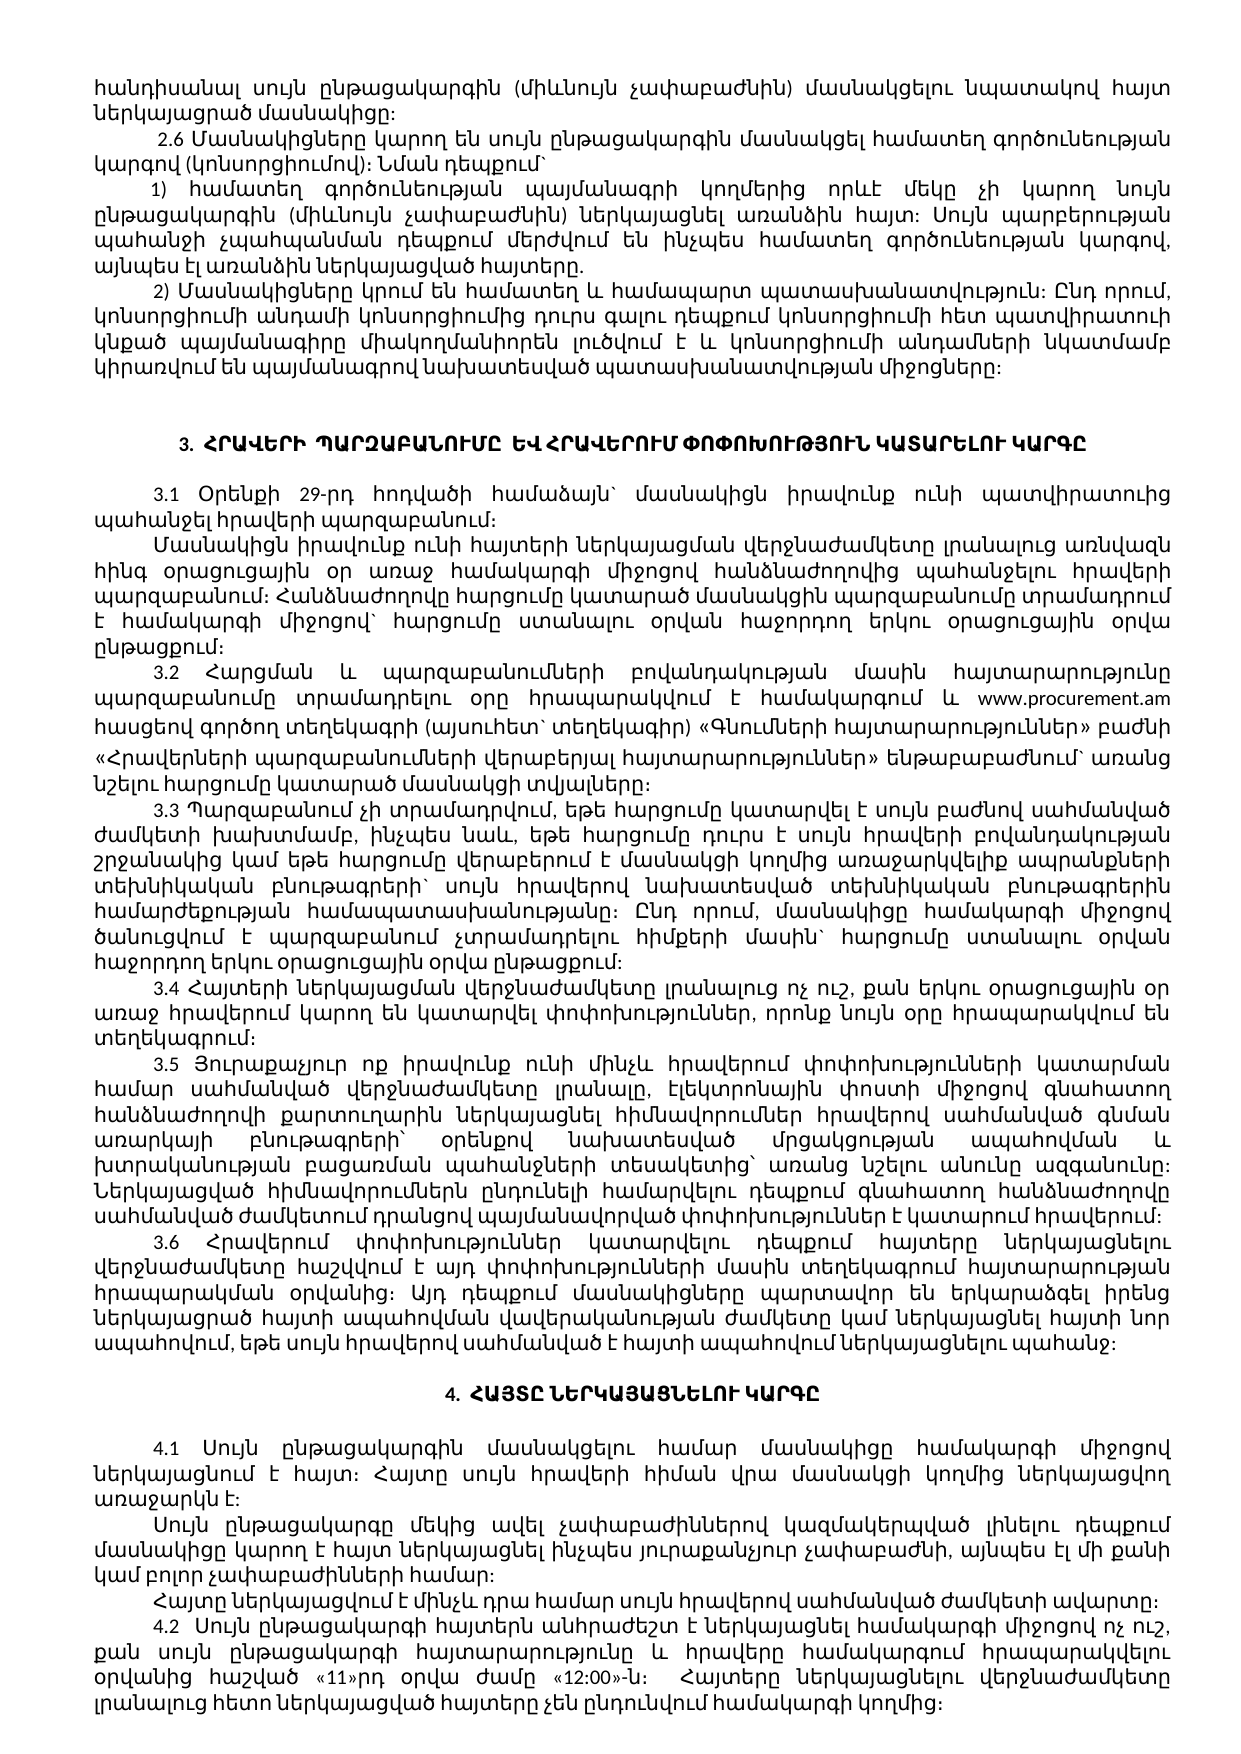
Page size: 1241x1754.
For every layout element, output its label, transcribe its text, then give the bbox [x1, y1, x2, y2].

text 3.6 Հրավերում փոփոխություններ կատարվելու դեպքում հայտերը ներկայացնելու վերջնաժամկետը հաշվվում է այդ փոփոխությունների մասին տեղեկագրում հայտարարության հրապարակման օրվանից։ Այդ դեպքում մասնակիցները պարտավոր են երկարաձգել իրենց ներկայացրած հայտի ապահովման վավերականության ժամկետը կամ ներկայացնել հայտի նոր ապահովում, եթե սույն հրավերով սահմանված է հայտի ապահովում ներկայացնելու պահանջ: [94, 1229, 1171, 1356]
text 2) Մասնակիցները կրում են համատեղ և համապարտ պատասխանատվություն: Ընդ որում, կոնսորցիումի անդամի կոնսորցիումից դուրս գալու դեպքում կոնսորցիումի հետ պատվիրատուի կնքած պայմանագիրը միակողմանիորեն լուծվում է և կոնսորցիումի անդամների նկատմամբ կիրառվում են պայմանագրով նախատեսված պատասխանատվության միջոցները: [94, 278, 1171, 380]
text 4. ՀԱՅՏԸ ՆԵՐԿԱՅԱՑՆԵԼՈՒ ԿԱՐԳԸ [94, 1381, 1171, 1407]
text 3.2 Հարցման և պարզաբանումների բովանդակության մասին հայտարարությունը պարզաբանումը տրամադրելու օրը հրապարակվում է համակարգում և www.procurement.am հասցեով գործող տեղեկագրի (այսուհետ` տեղեկագիր) «Գնումների հայտարարություններ» բաժնի «Հրավերների պարզաբանումների վերաբերյալ հայտարարություններ» ենթաբաբաժնում` առանց նշելու հարցումը կատարած մասնակցի տվյալները։ [94, 659, 1171, 797]
text 4.1 Սույն ընթացակարգին մասնակցելու համար մասնակիցը համակարգի միջոցով ներկայացնում է հայտ։ Հայտը սույն հրավերի հիման վրա մասնակցի կողմից ներկայացվող առաջարկն է: [94, 1436, 1171, 1512]
text 2.6 Մասնակիցները կարող են սույն ընթացակարգին մասնակցել համատեղ գործունեության կարգով (կոնսորցիումով)։ Նման դեպքում` [94, 126, 1171, 177]
text 1) համատեղ գործունեության պայմանագրի կողմերից որևէ մեկը չի կարող նույն ընթացակարգին (միևնույն չափաբաժնին) ներկայացնել առանձին հայտ: Սույն պարբերության պահանջի չպահպանման դեպքում մերժվում են ինչպես համատեղ գործունեության կարգով, այնպես էլ առանձին ներկայացված հայտերը. [94, 177, 1171, 278]
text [94, 75, 1171, 126]
text 3. ՀՐԱՎԵՐԻ ՊԱՐԶԱԲԱՆՈՒՄԸ ԵՎ ՀՐԱՎԵՐՈՒՄ ՓՈՓՈԽՈՒԹՅՈՒՆ ԿԱՏԱՐԵԼՈՒ ԿԱՐԳԸ [94, 431, 1171, 456]
text Հայտը ներկայացվում է մինչև դրա համար սույն հրավերով սահմանված ժամկետի ավարտը։ [94, 1588, 1171, 1613]
text 3.4 Հայտերի ներկայացման վերջնաժամկետը լրանալուց ոչ ուշ, քան երկու օրացուցային օր առաջ հրավերում կարող են կատարվել փոփոխություններ, որոնք նույն օրը հրապարակվում են տեղեկագրում։ [94, 975, 1171, 1051]
text 3.3 Պարզաբանում չի տրամադրվում, եթե հարցումը կատարվել է սույն բաժնով սահմանված ժամկետի խախտմամբ, ինչպես նաև, եթե հարցումը դուրս է սույն հրավերի բովանդակության շրջանակից կամ եթե հարցումը վերաբերում է մասնակցի կողմից առաջարկվելիք ապրանքների տեխնիկական բնութագրերի` սույն հրավերով նախատեսված տեխնիկական բնութագրերին համարժեքության համապատասխանությանը։ Ընդ որում, մասնակիցը համակարգի միջոցով ծանուցվում է պարզաբանում չտրամադրելու հիմքերի մասին` հարցումը ստանալու օրվան հաջորդող երկու օրացուցային օրվա ընթացքում: [94, 797, 1171, 975]
text Սույն ընթացակարգը մեկից ավել չափաբաժիններով կազմակերպված լինելու դեպքում մասնակիցը կարող է հայտ ներկայացնել ինչպես յուրաքանչյուր չափաբաժնի, այնպես էլ մի քանի կամ բոլոր չափաբաժինների համար: [94, 1512, 1171, 1588]
text 3.1 Օրենքի 29-րդ հոդվածի համաձայն` մասնակիցն իրավունք ունի պատվիրատուից պահանջել հրավերի պարզաբանում։ [94, 482, 1171, 532]
text 3.5 Յուրաքաչյուր ոք իրավունք ունի մինչև հրավերում փոփոխությունների կատարման համար սահմանված վերջնաժամկետը լրանալը, էլեկտրոնային փոստի միջոցով գնահատող հանձնաժողովի քարտուղարին ներկայացնել հիմնավորումներ հրավերով սահմանված գնման առարկայի բնութագրերի՝ օրենքով նախատեսված մրցակցության ապահովման և խտրականության բացառման պահանջների տեսակետից՝ առանց նշելու անունը ազգանունը: Ներկայացված հիմնավորումներն ընդունելի համարվելու դեպքում գնահատող հանձնաժողովը սահմանված ժամկետում դրանցով պայմանավորված փոփոխություններ է կատարում հրավերում: [94, 1051, 1171, 1229]
text 4.2 Սույն ընթացակարգի հայտերն անհրաժեշտ է ներկայացնել համակարգի միջոցով ոչ ուշ, քան սույն ընթացակարգի հայտարարությունը և հրավերը համակարգում հրապարակվելու օրվանից հաշված «11»րդ օրվա ժամը «12:00»-ն։ Հայտերը ներկայացնելու վերջնաժամկետը լրանալուց հետո ներկայացված հայտերը չեն ընդունվում համակարգի կողմից։ [94, 1613, 1171, 1715]
text Մասնակիցն իրավունք ունի հայտերի ներկայացման վերջնաժամկետը լրանալուց առնվազն հինգ օրացուցային օր առաջ համակարգի միջոցով հանձնաժողովից պահանջելու հրավերի պարզաբանում։ Հանձնաժողովը հարցումը կատարած մասնակցին պարզաբանումը տրամադրում է համակարգի միջոցով` հարցումը ստանալու օրվան հաջորդող երկու օրացուցային օրվա ընթացքում։ [94, 532, 1171, 659]
